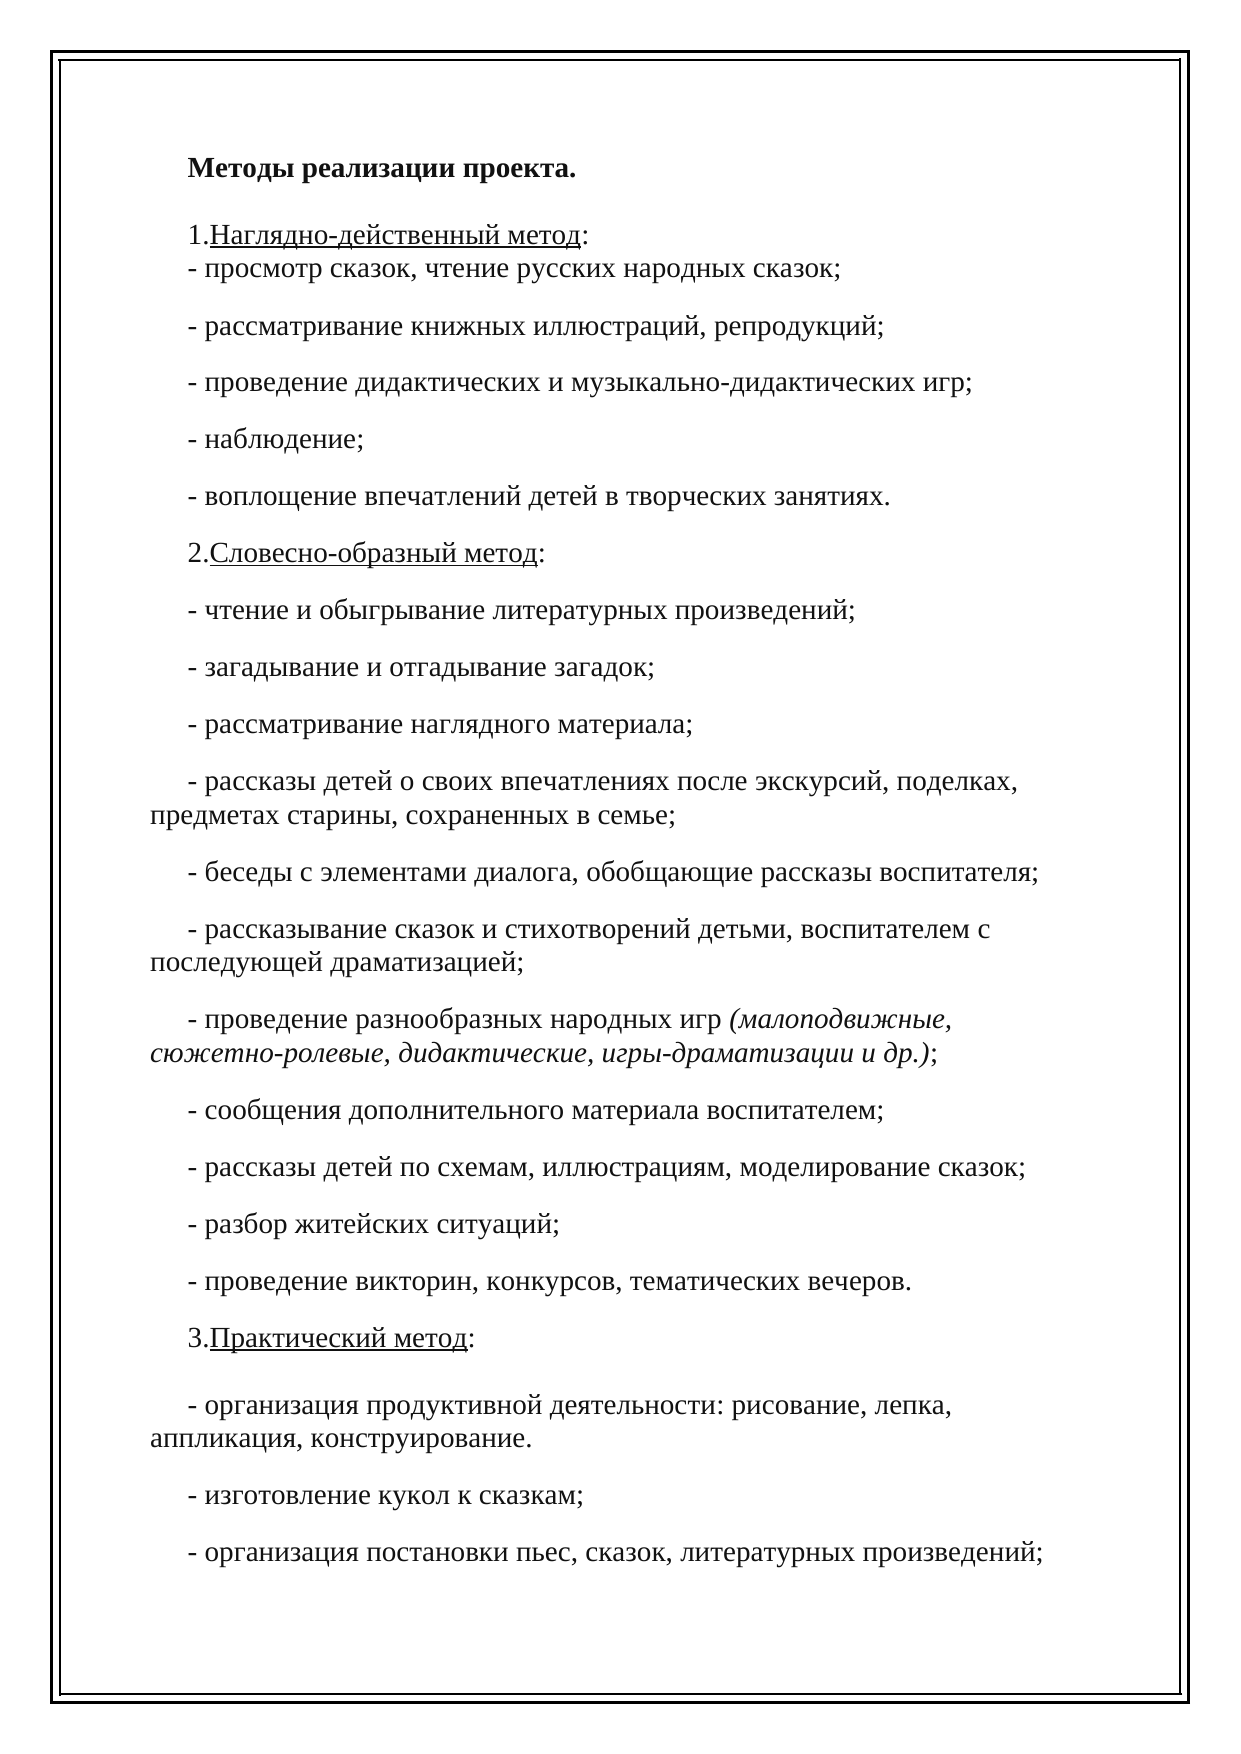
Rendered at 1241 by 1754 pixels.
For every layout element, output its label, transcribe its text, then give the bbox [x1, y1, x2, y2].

text - проведение викторин, конкурсов, тематических вечеров. [150, 1263, 1090, 1296]
text - сообщения дополнительного материала воспитателем; [150, 1092, 1090, 1126]
text - рассказы детей по схемам, иллюстрациям, моделирование сказок; [150, 1149, 1090, 1182]
text - воплощение впечатлений детей в творческих занятиях. [150, 478, 1090, 512]
text - проведение дидактических и музыкально-дидактических игр; [150, 364, 1090, 398]
text - рассказы детей о своих впечатлениях после экскурсий, поделках, предметах старины, сохраненных в семье; [150, 763, 1090, 831]
text - рассказывание сказок и стихотворений детьми, воспитателем с последующей драматизацией; [150, 911, 1090, 978]
text - просмотр сказок, чтение русских народных сказок; [150, 251, 1090, 284]
text 3.Практический метод: [150, 1320, 1090, 1353]
text - наблюдение; [150, 422, 1090, 455]
text - чтение и обыгрывание литературных произведений; [150, 592, 1090, 626]
text - организация постановки пьес, сказок, литературных произведений; [150, 1534, 1090, 1568]
text - изготовление кукол к сказкам; [150, 1477, 1090, 1511]
text 1.Наглядно-действенный метод: [150, 217, 1090, 251]
text Методы реализации проекта. [150, 150, 1090, 183]
text - рассматривание наглядного материала; [150, 706, 1090, 740]
text - загадывание и отгадывание загадок; [150, 649, 1090, 683]
text - разбор житейских ситуаций; [150, 1206, 1090, 1239]
text - проведение разнообразных народных игр (малоподвижные, сюжетно-ролевые, дидактические, игры-драматизации и др.); [150, 1001, 1090, 1068]
text - рассматривание книжных иллюстраций, репродукций; [150, 308, 1090, 341]
text 2.Словесно-образный метод: [150, 536, 1090, 569]
text - беседы с элементами диалога, обобщающие рассказы воспитателя; [150, 854, 1090, 887]
text - организация продуктивной деятельности: рисование, лепка, аппликация, конструирование. [150, 1387, 1090, 1454]
